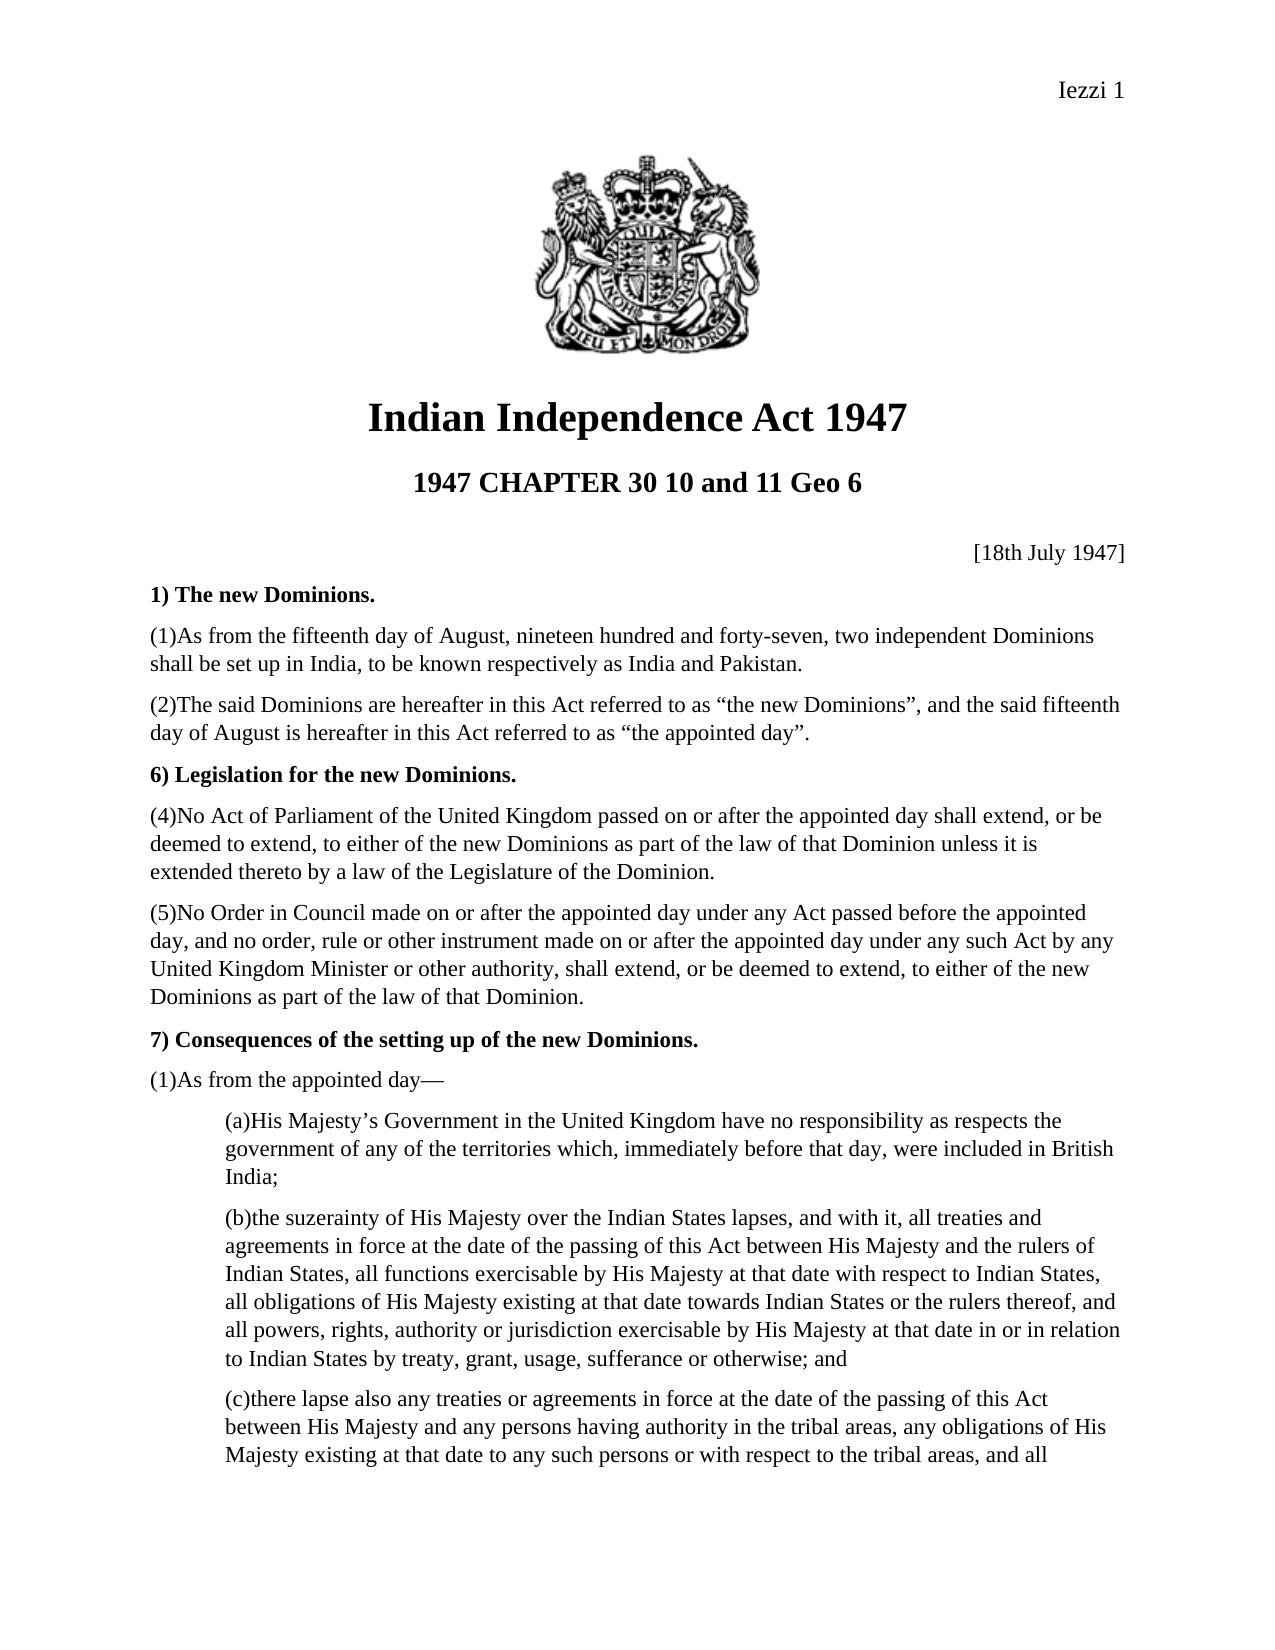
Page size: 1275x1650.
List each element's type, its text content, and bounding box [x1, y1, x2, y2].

text [18th July 1947] [150, 528, 1125, 565]
text (1)As from the appointed day— [150, 1065, 1125, 1093]
text (1)As from the fifteenth day of August, nineteen hundred and forty-seven, two independent Dominions shall be set up in India, to be known respectively as India and Pakistan. [150, 620, 1125, 677]
text (4)No Act of Parliament of the United Kingdom passed on or after the appointed day shall extend, or be deemed to extend, to either of the new Dominions as part of the law of that Dominion unless it is extended thereto by a law of the Legislature of the Dominion. [150, 800, 1125, 885]
text 7) Consequences of the setting up of the new Dominions. [150, 1022, 1125, 1052]
text 1) The new Dominions. [150, 578, 1125, 608]
text Indian Independence Act 1947 [150, 392, 1125, 440]
text 1947 CHAPTER 30 10 and 11 Geo 6 [150, 465, 1125, 499]
text (2)The said Dominions are hereafter in this Act referred to as “the new Dominions”, and the said fifteenth day of August is hereafter in this Act referred to as “the appointed day”. [150, 689, 1125, 745]
text (5)No Order in Council made on or after the appointed day under any Act passed before the appointed day, and no order, rule or other instrument made on or after the appointed day under any such Act by any United Kingdom Minister or other authority, shall extend, or be deemed to extend, to either of the new Dominions as part of the law of that Dominion. [150, 897, 1125, 1010]
picture [520, 150, 771, 368]
text (b)the suzerainty of His Majesty over the Indian States lapses, and with it, all treaties and agreements in force at the date of the passing of this Act between His Majesty and the rulers of Indian States, all functions exercisable by His Majesty at that date with respect to Indian States, all obligations of His Majesty existing at that date towards Indian States or the rulers thereof, and all powers, rights, authority or jurisdiction exercisable by His Majesty at that date in or in relation to Indian States by treaty, grant, usage, sufferance or otherwise; and [225, 1202, 1125, 1371]
text (a)His Majesty’s Government in the United Kingdom have no responsibility as respects the government of any of the territories which, immediately before that day, were included in British India; [225, 1105, 1125, 1190]
text 6) Legislation for the new Dominions. [150, 758, 1125, 788]
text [225, 1383, 1125, 1468]
